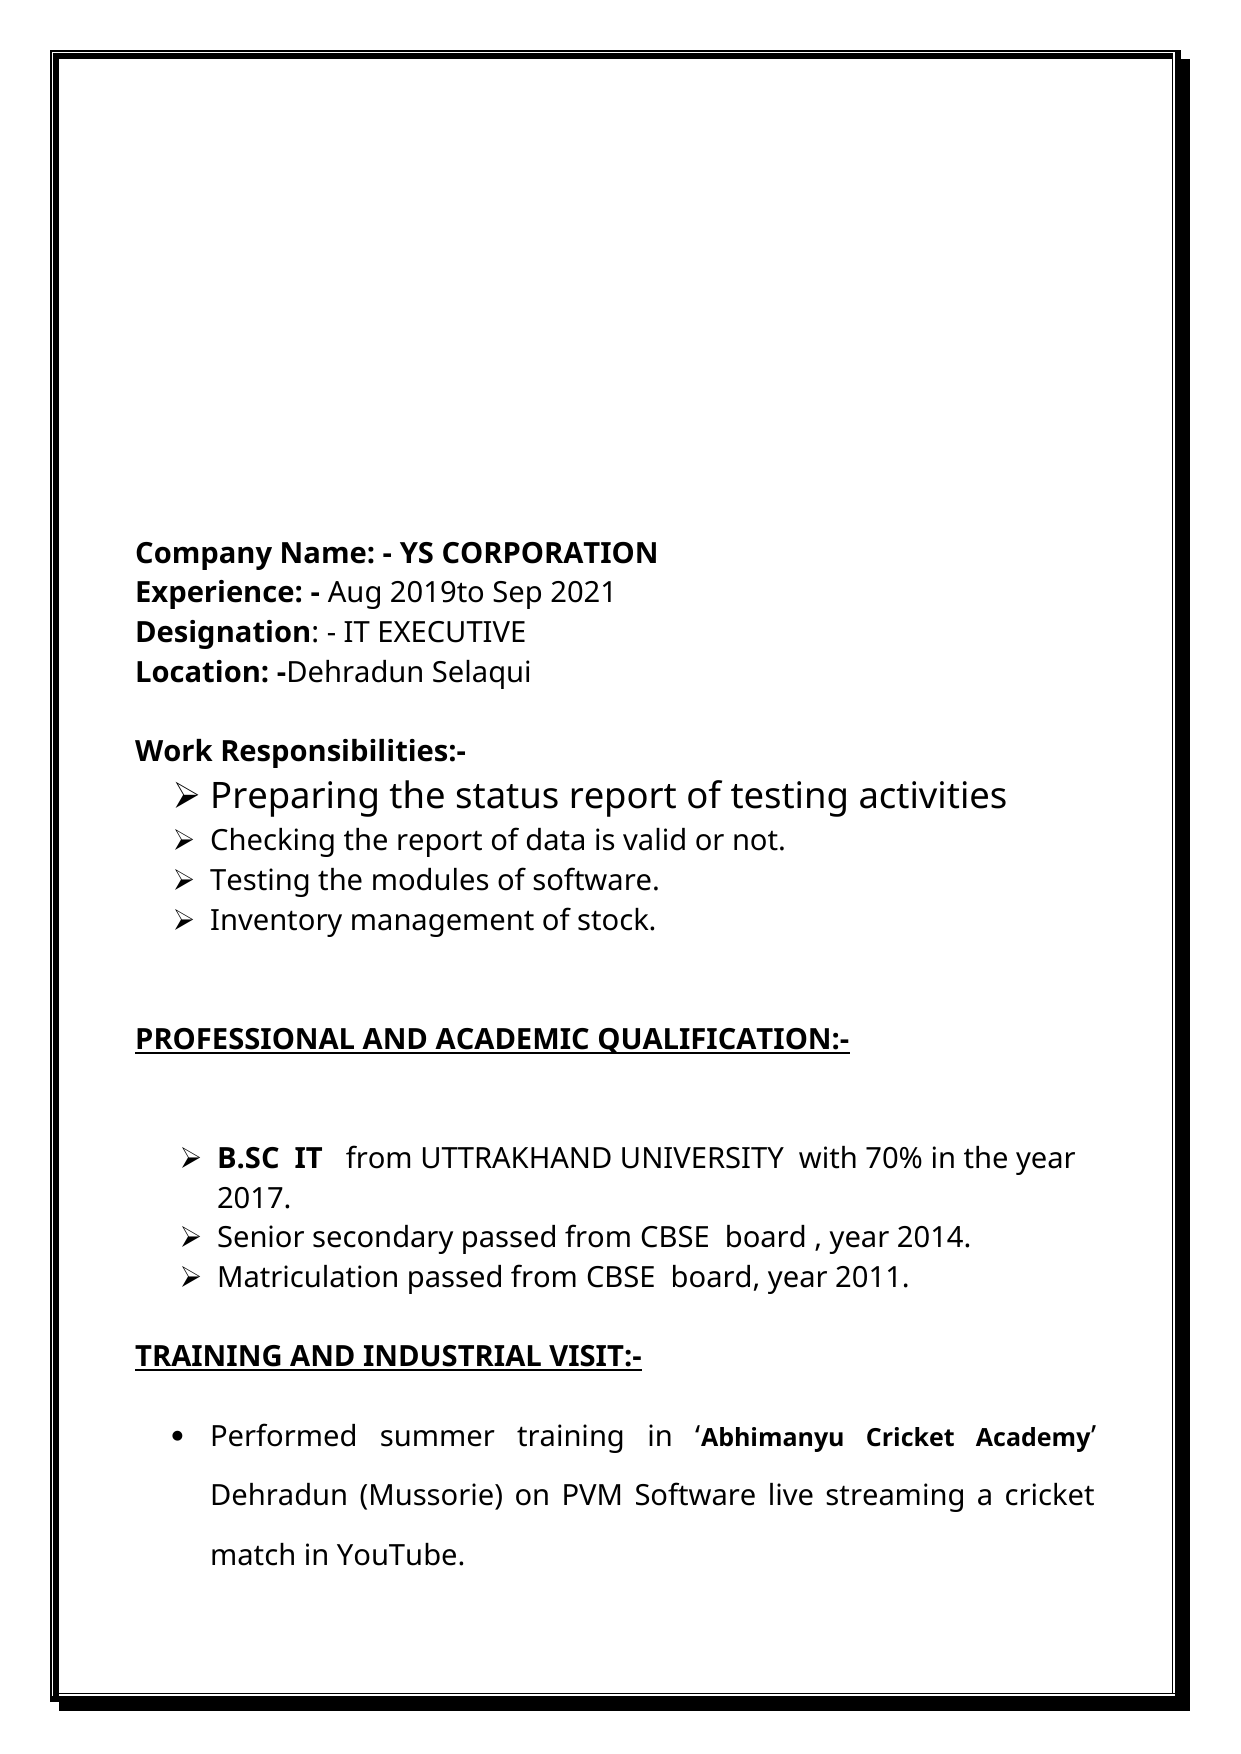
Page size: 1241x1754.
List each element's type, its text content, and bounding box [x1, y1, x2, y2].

subtitle TRAINING AND INDUSTRIAL VISIT:- [135, 1336, 1096, 1375]
list Senior secondary passed from CBSE board , year 2014. [179, 1217, 1089, 1256]
list Inventory management of stock. [172, 899, 1096, 939]
list B.SC IT from UTTRAKHAND UNIVERSITY with 70% in the year 2017. [179, 1137, 1089, 1217]
text Company Name: - YS CORPORATION [135, 532, 1089, 572]
list Checking the report of data is valid or not. [172, 820, 1096, 859]
text Work Responsibilities:- [135, 730, 1089, 770]
text PROFESSIONAL AND ACADEMIC QUALIFICATION:- [135, 1018, 1089, 1058]
list Performed summer training in ‘Abhimanyu Cricket Academy’ Dehradun (Mussorie) on PVM Software live streaming a cricket match in YouTube. [172, 1415, 1096, 1574]
text Experience: - Aug 2019to Sep 2021 [135, 572, 1089, 611]
text Location: -Dehradun Selaqui [135, 651, 1089, 691]
list Testing the modules of software. [172, 859, 1096, 899]
list Matriculation passed from CBSE board, year 2011. [179, 1256, 1089, 1296]
list Preparing the status report of testing activities [172, 770, 1038, 820]
text Designation: - IT EXECUTIVE [135, 611, 1089, 651]
